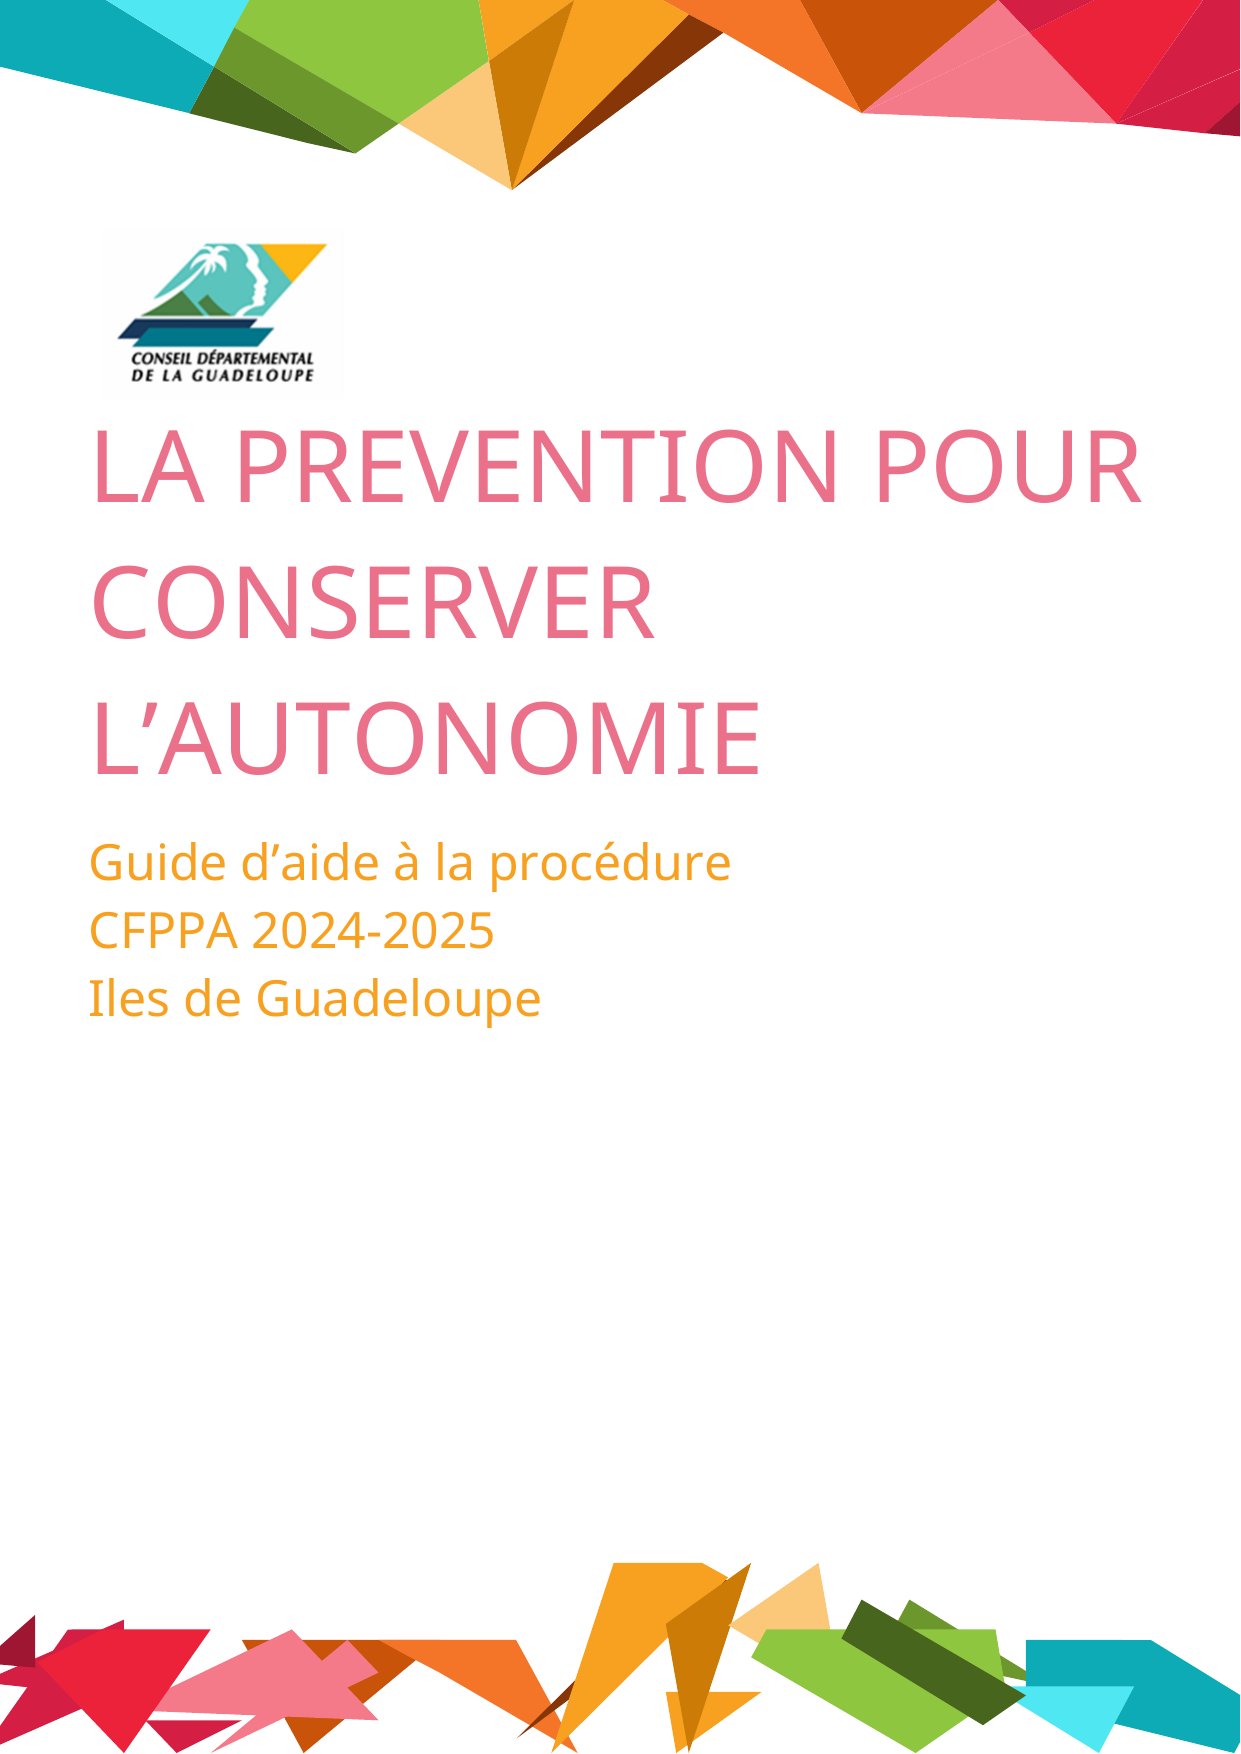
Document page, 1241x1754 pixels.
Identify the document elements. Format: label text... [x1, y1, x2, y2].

text CFPPA 2024-2025 [89, 895, 1152, 963]
text LA PREVENTION POUR CONSERVER L’AUTONOMIE [89, 395, 1152, 804]
picture [102, 227, 345, 400]
text Guide d’aide à la procédure [89, 827, 1152, 895]
text Iles de Guadeloupe [89, 963, 1152, 1031]
